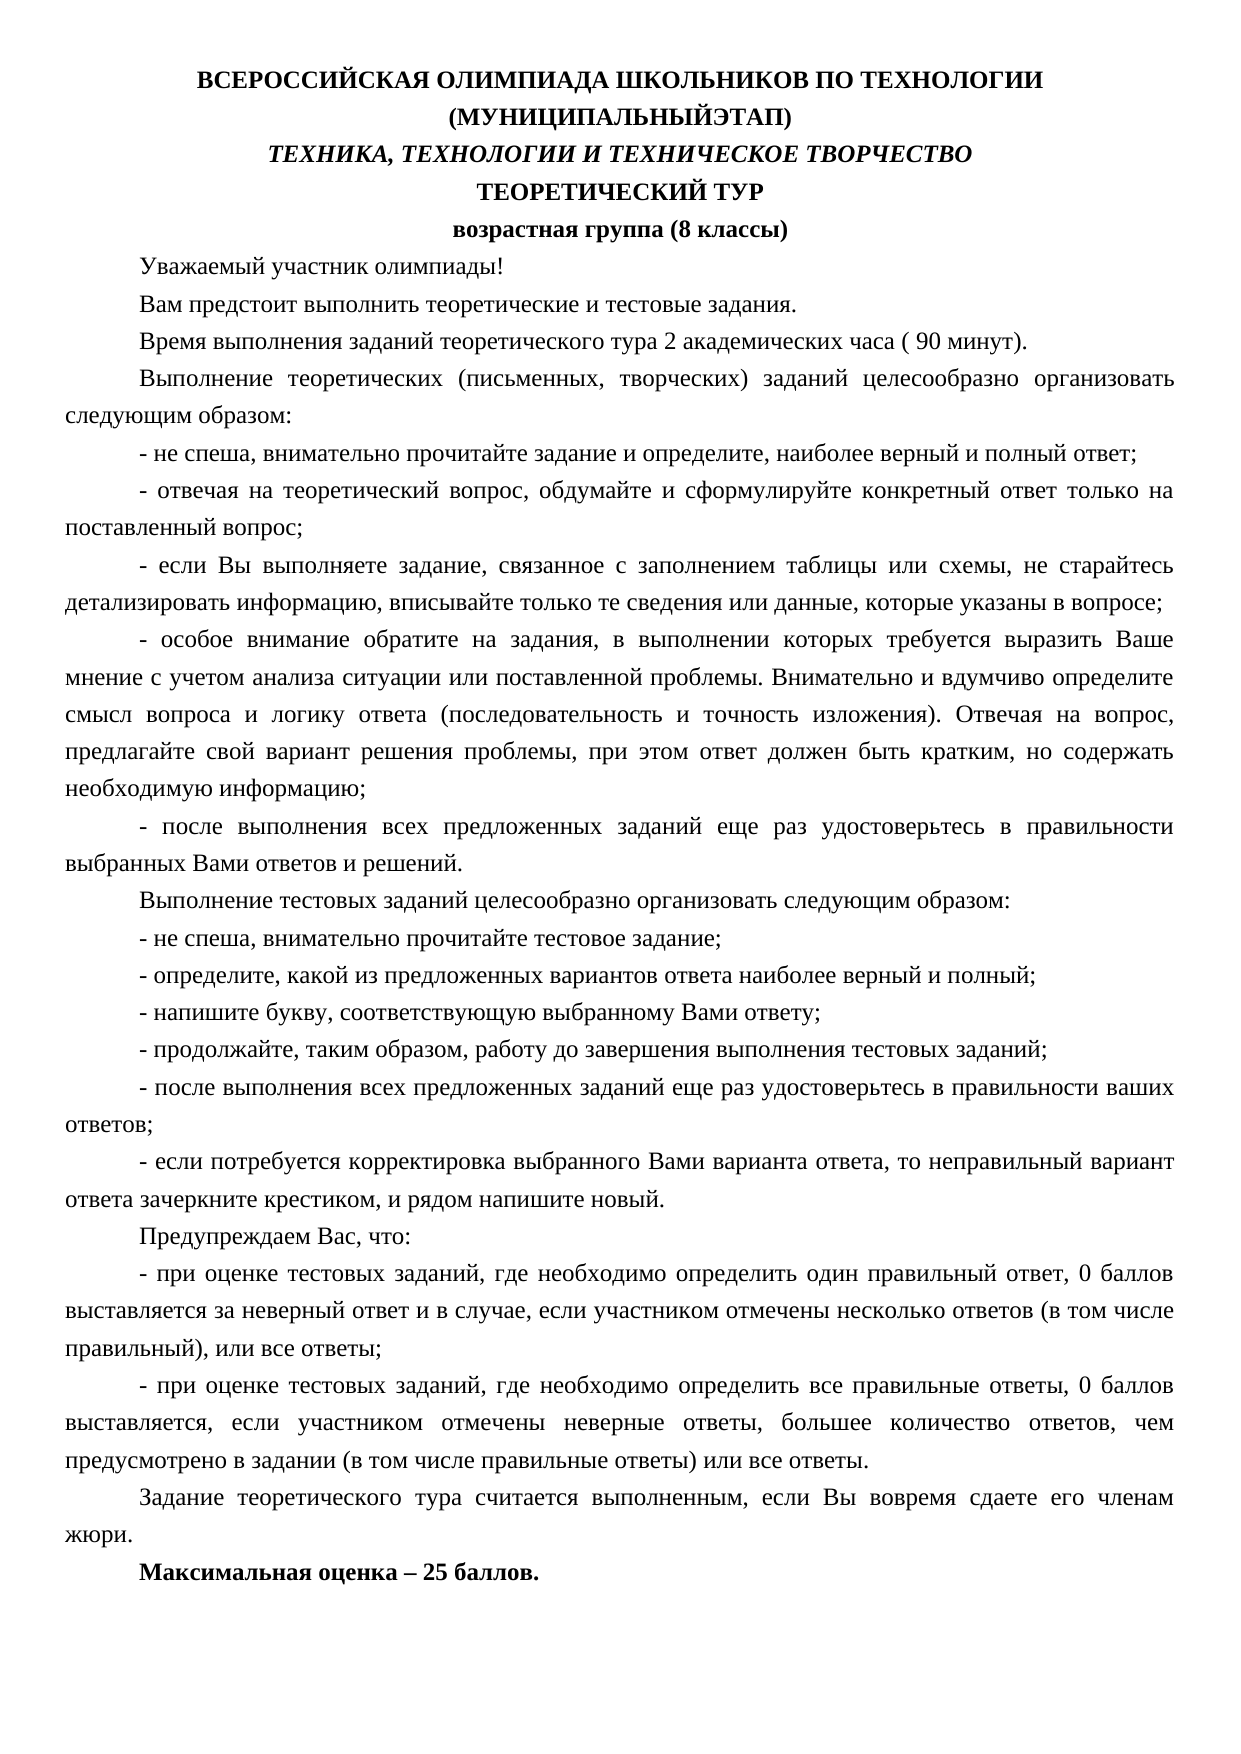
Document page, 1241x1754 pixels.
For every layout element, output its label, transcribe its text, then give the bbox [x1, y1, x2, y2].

text - определите, какой из предложенных вариантов ответа наиболее верный и полный; [65, 960, 1175, 989]
text - при оценке тестовых заданий, где необходимо определить все правильные ответы, 0 баллов выставляется, если участником отмечены неверные ответы, большее количество ответов, чем предусмотрено в задании (в том числе правильные ответы) или все ответы. [65, 1370, 1175, 1473]
text Выполнение тестовых заданий целесообразно организовать следующим образом: [65, 885, 1175, 914]
text - продолжайте, таким образом, работу до завершения выполнения тестовых заданий; [65, 1034, 1175, 1063]
text - после выполнения всех предложенных заданий еще раз удостоверьтесь в правильности выбранных Вами ответов и решений. [65, 811, 1175, 877]
text (МУНИЦИПАЛЬНЫЙЭТАП) [65, 102, 1175, 131]
text Время выполнения заданий теоретического тура 2 академических часа ( 90 минут). [65, 326, 1175, 355]
text Вам предстоит выполнить теоретические и тестовые задания. [65, 289, 1175, 317]
text ТЕОРЕТИЧЕСКИЙ ТУР [65, 177, 1175, 206]
text - особое внимание обратите на задания, в выполнении которых требуется выразить Ваше мнение с учетом анализа ситуации или поставленной проблемы. Внимательно и вдумчиво определите смысл вопроса и логику ответа (последовательность и точность изложения). Отвечая на вопрос, предлагайте свой вариант решения проблемы, при этом ответ должен быть кратким, но содержать необходимую информацию; [65, 624, 1175, 802]
text - отвечая на теоретический вопрос, обдумайте и сформулируйте конкретный ответ только на поставленный вопрос; [65, 475, 1175, 541]
text Задание теоретического тура считается выполненным, если Вы вовремя сдаете его членам жюри. [65, 1482, 1175, 1548]
text Максимальная оценка – 25 баллов. [65, 1557, 1175, 1585]
text - если Вы выполняете задание, связанное с заполнением таблицы или схемы, не старайтесь детализировать информацию, вписывайте только те сведения или данные, которые указаны в вопросе; [65, 550, 1175, 616]
text ВСЕРОССИЙСКАЯ ОЛИМПИАДА ШКОЛЬНИКОВ ПО ТЕХНОЛОГИИ [65, 65, 1175, 94]
text Выполнение теоретических (письменных, творческих) заданий целесообразно организовать следующим образом: [65, 363, 1175, 429]
text - после выполнения всех предложенных заданий еще раз удостоверьтесь в правильности ваших ответов; [65, 1072, 1175, 1138]
text - напишите букву, соответствующую выбранному Вами ответу; [65, 997, 1175, 1026]
text - не спеша, внимательно прочитайте задание и определите, наиболее верный и полный ответ; [65, 438, 1175, 467]
text - не спеша, внимательно прочитайте тестовое задание; [65, 923, 1175, 951]
text - если потребуется корректировка выбранного Вами варианта ответа, то неправильный вариант ответа зачеркните крестиком, и рядом напишите новый. [65, 1146, 1175, 1212]
text ТЕХНИКА, ТЕХНОЛОГИИ И ТЕХНИЧЕСКОЕ ТВОРЧЕСТВО [65, 139, 1175, 168]
text возрастная группа (8 классы) [65, 214, 1175, 243]
text Предупреждаем Вас, что: [65, 1221, 1175, 1250]
text Уважаемый участник олимпиады! [65, 251, 1175, 280]
text - при оценке тестовых заданий, где необходимо определить один правильный ответ, 0 баллов выставляется за неверный ответ и в случае, если участником отмечены несколько ответов (в том числе правильный), или все ответы; [65, 1258, 1175, 1362]
